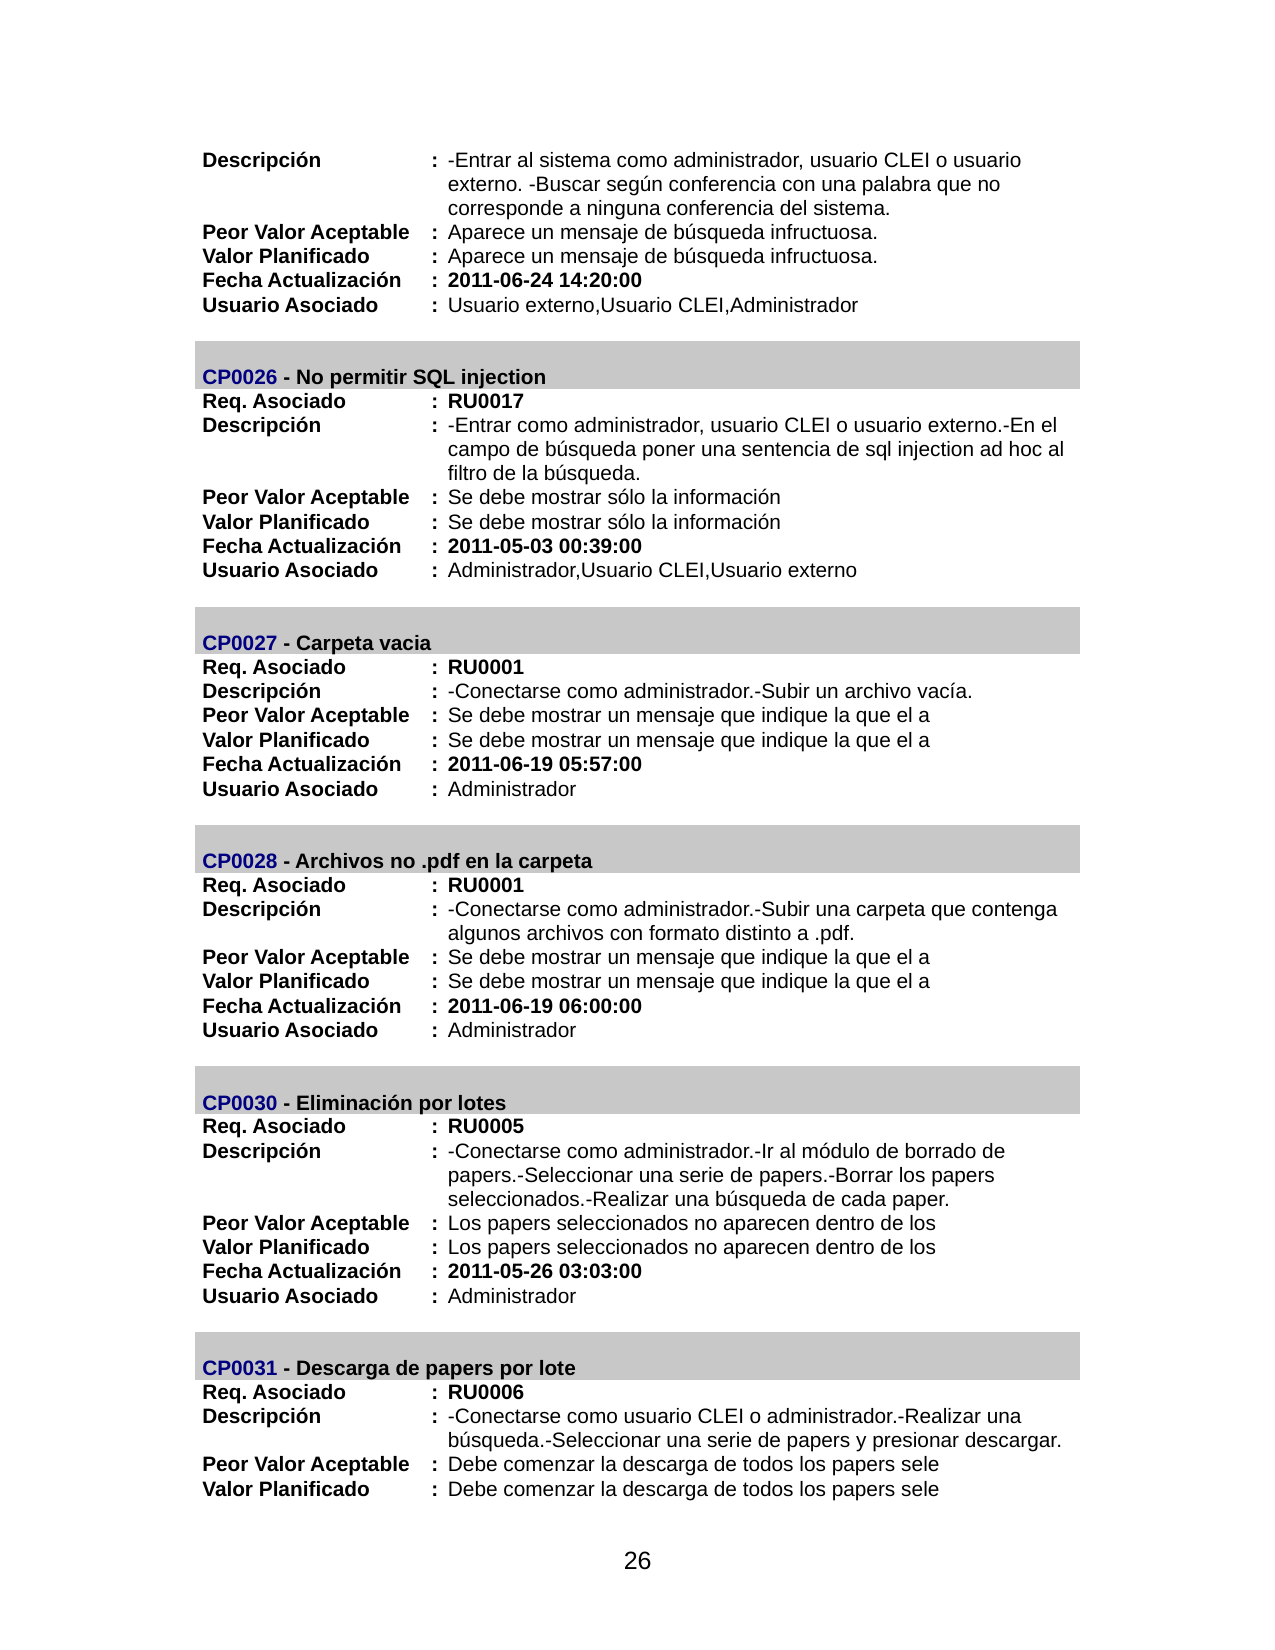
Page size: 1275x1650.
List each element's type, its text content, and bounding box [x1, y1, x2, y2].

table_cell RU0001 [440, 873, 1080, 897]
table_cell Se debe mostrar un mensaje que indique la que el a [440, 728, 1080, 752]
table_cell : [424, 485, 440, 509]
table_cell Req. Asociado [195, 655, 424, 679]
table_cell Administrador [440, 776, 1080, 801]
table_cell -Entrar como administrador, usuario CLEI o usuario externo.-En el campo de búsqueda poner una sentencia de sql injection ad hoc al filtro de la búsqueda. [440, 413, 1080, 485]
table_cell Descripción [195, 679, 424, 703]
table_cell : [424, 655, 440, 679]
table_header CP0030 - Eliminación por lotes [195, 1066, 1080, 1114]
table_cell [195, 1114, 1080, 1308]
table_cell Usuario Asociado [195, 776, 424, 801]
table_cell -Entrar al sistema como administrador, usuario CLEI o usuario externo. -Buscar según conferencia con una palabra que no corresponde a ninguna conferencia del sistema. [440, 148, 1080, 219]
table_cell : [424, 220, 440, 244]
table_cell Valor Planificado [195, 244, 424, 268]
table_cell 2011-05-03 00:39:00 [440, 534, 1080, 558]
table_cell : [424, 148, 440, 219]
table_cell Usuario Asociado [195, 1018, 424, 1042]
table_cell : [424, 244, 440, 268]
table_cell : [424, 728, 440, 752]
table_cell : [424, 752, 440, 776]
table_cell : [424, 558, 440, 583]
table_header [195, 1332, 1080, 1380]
table_cell RU0017 [440, 389, 1080, 413]
table_cell : [424, 679, 440, 703]
table_cell : [424, 534, 440, 558]
table_cell 2011-06-19 06:00:00 [440, 994, 1080, 1018]
table_cell : [424, 268, 440, 293]
table_header CP0028 - Archivos no .pdf en la carpeta [195, 825, 1080, 873]
table_cell Valor Planificado [195, 510, 424, 534]
table_header CP0027 - Carpeta vacia [195, 607, 1080, 654]
table_cell Descripción [195, 148, 424, 219]
table_cell Aparece un mensaje de búsqueda infructuosa. [440, 220, 1080, 244]
table_cell RU0001 [440, 655, 1080, 679]
table_cell -Conectarse como administrador.-Subir una carpeta que contenga algunos archivos con formato distinto a .pdf. [440, 897, 1080, 945]
table_cell Administrador,Usuario CLEI,Usuario externo [440, 558, 1080, 583]
table_cell : [424, 703, 440, 728]
table_cell Se debe mostrar sólo la información [440, 510, 1080, 534]
table_cell Req. Asociado [195, 389, 424, 413]
table_cell : [424, 293, 440, 317]
table_cell Fecha Actualización [195, 534, 424, 558]
table_cell -Conectarse como administrador.-Subir un archivo vacía. [440, 679, 1080, 703]
table_cell : [424, 969, 440, 994]
table_cell Se debe mostrar un mensaje que indique la que el a [440, 945, 1080, 969]
table_cell Valor Planificado [195, 969, 424, 994]
table_cell : [424, 873, 440, 897]
table_cell Fecha Actualización [195, 752, 424, 776]
table_cell 2011-06-24 14:20:00 [440, 268, 1080, 293]
table_cell Usuario externo,Usuario CLEI,Administrador [440, 293, 1080, 317]
table_cell Se debe mostrar sólo la información [440, 485, 1080, 509]
table_cell Fecha Actualización [195, 268, 424, 293]
table_cell : [424, 776, 440, 801]
table_header CP0026 - No permitir SQL injection [195, 341, 1080, 389]
table_cell : [424, 897, 440, 945]
table_cell Peor Valor Aceptable [195, 703, 424, 728]
table_cell Se debe mostrar un mensaje que indique la que el a [440, 969, 1080, 994]
table_cell : [424, 389, 440, 413]
table_cell Se debe mostrar un mensaje que indique la que el a [440, 703, 1080, 728]
table_cell Req. Asociado [195, 873, 424, 897]
table_cell : [424, 945, 440, 969]
table_cell Aparece un mensaje de búsqueda infructuosa. [440, 244, 1080, 268]
table_cell Peor Valor Aceptable [195, 945, 424, 969]
table_cell Administrador [440, 1018, 1080, 1042]
table_cell Fecha Actualización [195, 994, 424, 1018]
table_cell : [424, 413, 440, 485]
table_cell Usuario Asociado [195, 558, 424, 583]
table_cell 2011-06-19 05:57:00 [440, 752, 1080, 776]
table_cell Valor Planificado [195, 728, 424, 752]
table_cell : [424, 994, 440, 1018]
table_cell Peor Valor Aceptable [195, 485, 424, 509]
table_cell Descripción [195, 897, 424, 945]
table_cell : [424, 510, 440, 534]
table_cell Peor Valor Aceptable [195, 220, 424, 244]
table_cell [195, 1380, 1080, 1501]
table_cell : [424, 1018, 440, 1042]
table_cell Usuario Asociado [195, 293, 424, 317]
table_cell Descripción [195, 413, 424, 485]
